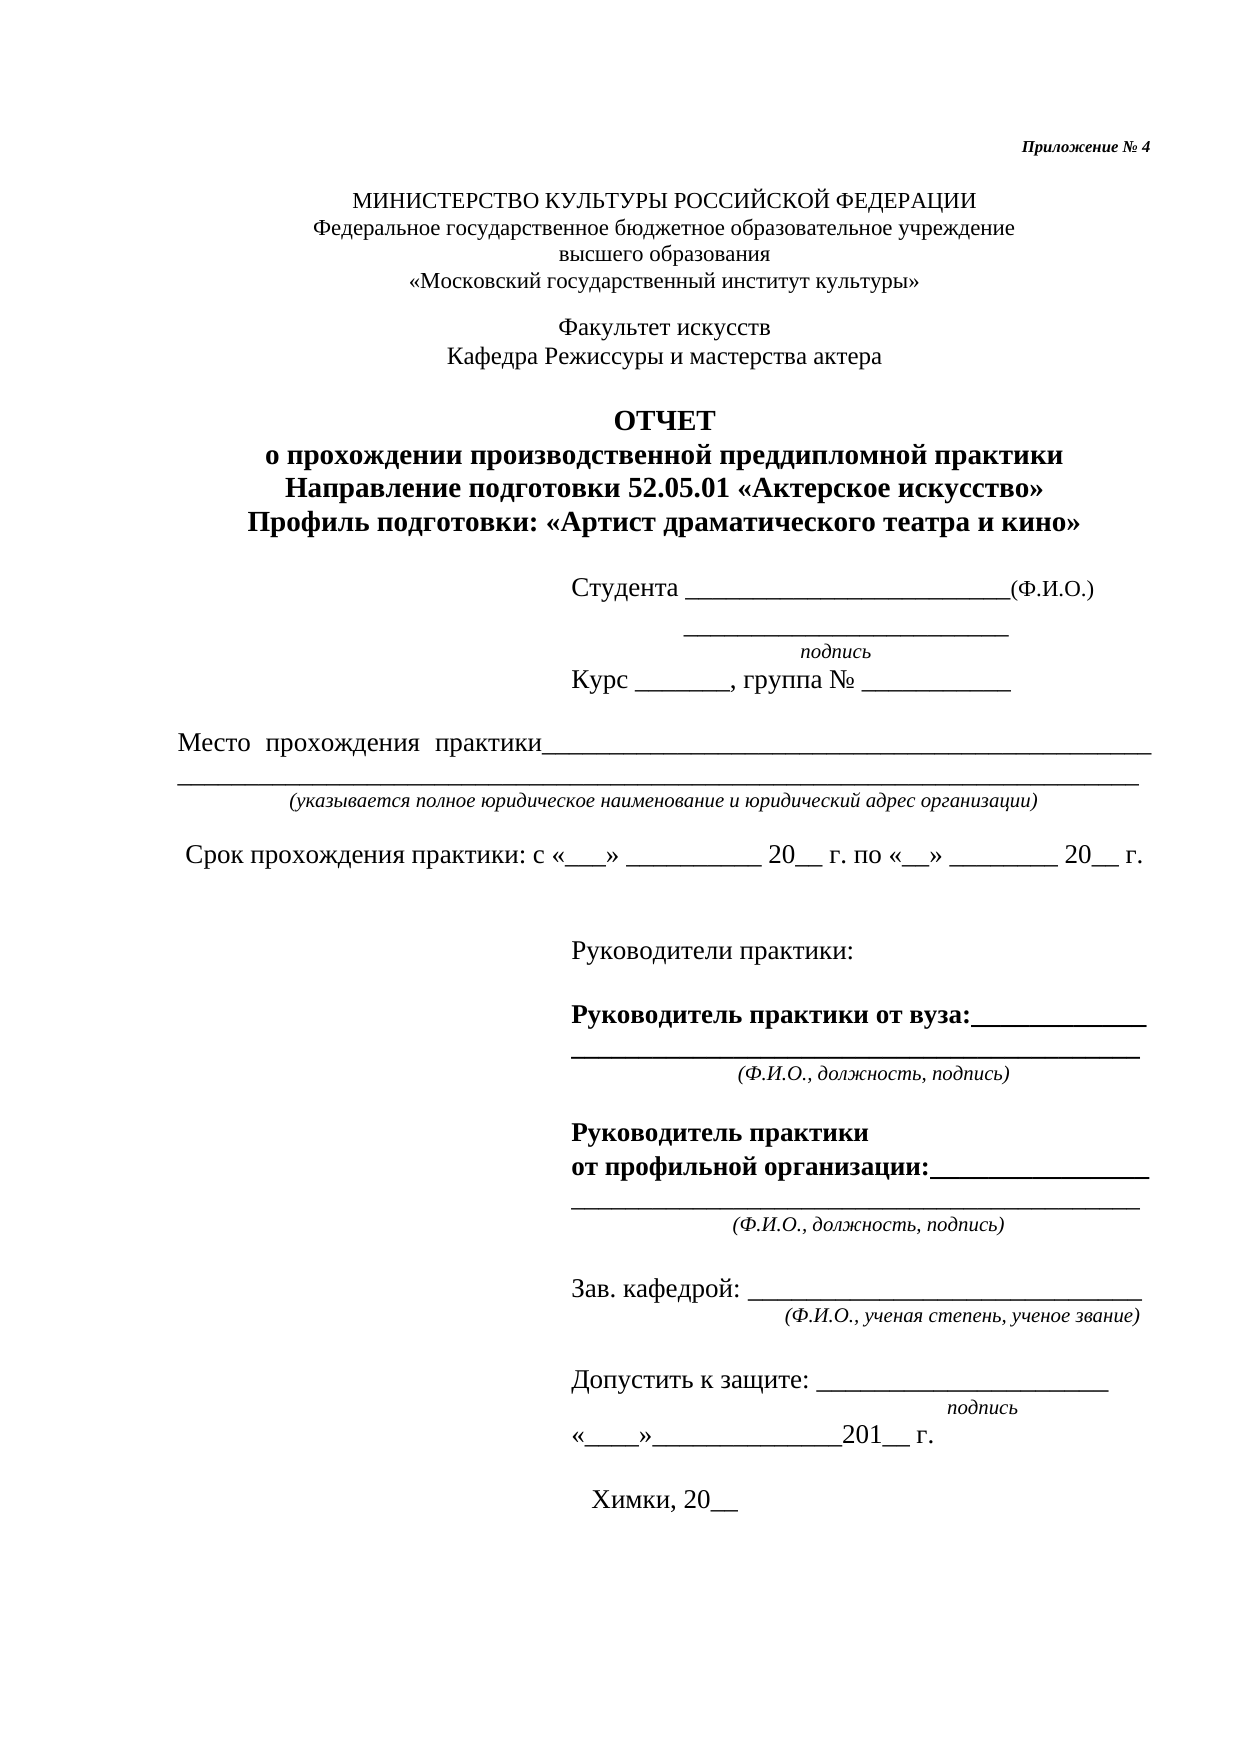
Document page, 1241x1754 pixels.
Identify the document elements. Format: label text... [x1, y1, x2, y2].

text Руководитель практики от вуза:____________ [177, 997, 1152, 1030]
text ОТЧЕТ [177, 403, 1152, 437]
text «Московский государственный институт культуры» [177, 267, 1152, 293]
text Приложение № 4 [177, 137, 1152, 156]
text __________________________________________ [177, 1030, 1152, 1061]
text ________________________ [177, 608, 1152, 639]
text подпись [177, 1394, 1152, 1419]
text Направление подготовки 52.05.01 «Актерское искусство» [177, 470, 1152, 504]
text от профильной организации:_______________ [177, 1148, 1152, 1181]
text Руководитель практики [177, 1116, 1152, 1148]
text (Ф.И.О., должность, подпись) [177, 1212, 1152, 1236]
text Химки, 20__ [177, 1483, 1152, 1514]
text Срок прохождения практики: с «___» __________ 20__ г. по «__» ________ 20__ г. [177, 838, 1152, 869]
text Руководители практики: [177, 934, 1152, 965]
text «____»______________201__ г. [571, 1419, 1152, 1450]
text __________________________________________ [177, 1181, 1152, 1212]
text (Ф.И.О., ученая степень, ученое звание) [177, 1303, 1152, 1327]
text Профиль подготовки: «Артист драматического театра и кино» [177, 504, 1152, 537]
text Кафедра Режиссуры и мастерства актера [177, 341, 1152, 370]
text (Ф.И.О., должность, подпись) [177, 1061, 1152, 1085]
text Допустить к защите: ____________________ [177, 1361, 1152, 1394]
text подпись [177, 639, 1152, 663]
text Студента ________________________(Ф.И.О.) [177, 571, 1152, 602]
text Место прохождения практики_____________________________________________ _______________________________________________________________________ [177, 726, 1152, 788]
text Федеральное государственное бюджетное образовательное учреждение [177, 214, 1152, 240]
text о прохождении производственной преддипломной практики [177, 437, 1152, 470]
text Курс _______, группа № ___________ [177, 663, 1152, 694]
text МИНИСТЕРСТВО КУЛЬТУРЫ РОССИЙСКОЙ ФЕДЕРАЦИИ [177, 188, 1152, 214]
text высшего образования [177, 240, 1152, 267]
text (указывается полное юридическое наименование и юридический адрес организации) [177, 788, 1152, 812]
text Факультет искусств [177, 312, 1152, 341]
text Зав. кафедрой: ___________________________ [177, 1270, 1152, 1303]
